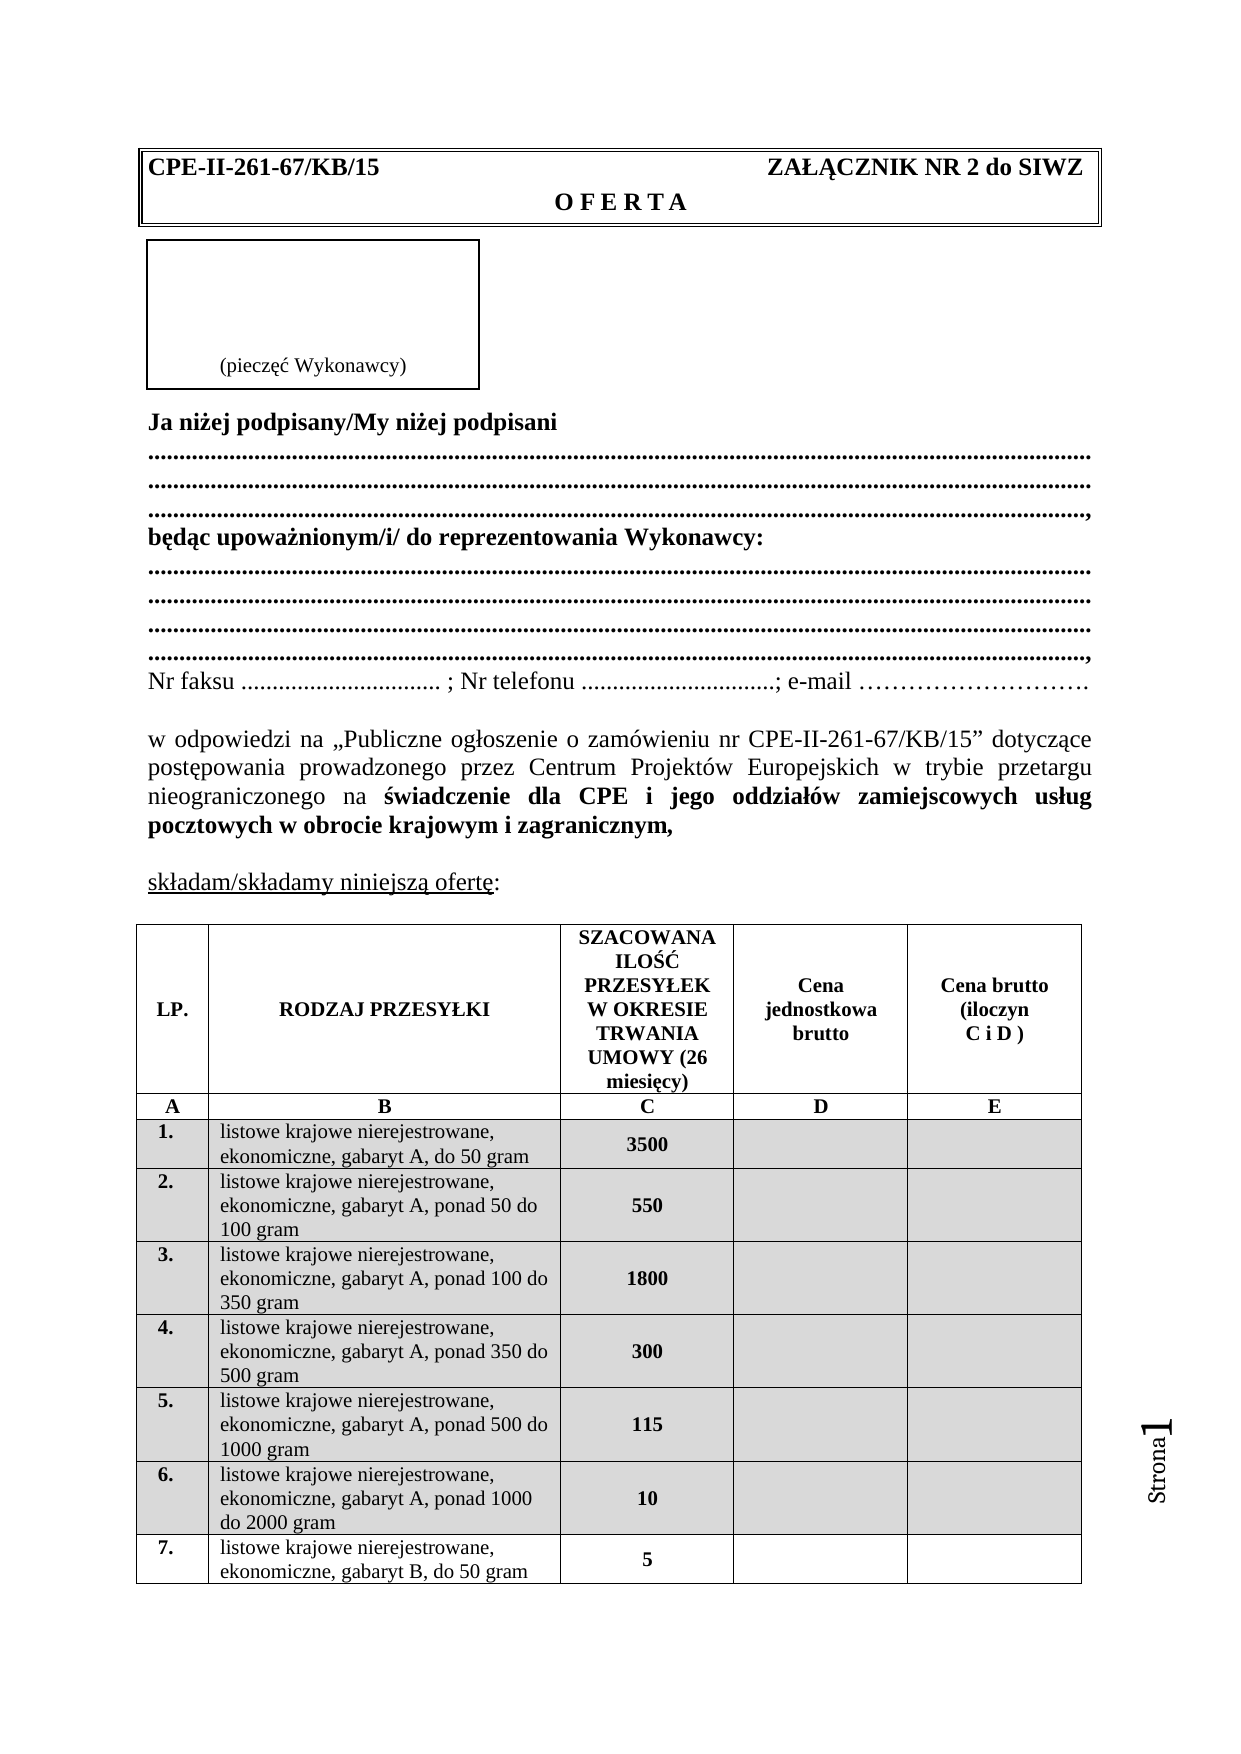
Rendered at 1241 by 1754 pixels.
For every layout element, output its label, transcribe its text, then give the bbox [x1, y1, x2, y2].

table_cell [137, 1535, 208, 1583]
table_cell [137, 1120, 208, 1168]
text ..........................................................................................................................................................................................................................................................................................................................................................................................................................................................................................................................................................................................................................., [148, 551, 1093, 666]
table_header Cena jednostkowa brutto [734, 925, 907, 1093]
table_cell 3500 [561, 1120, 733, 1168]
table_header Cena brutto (iloczyn C i D ) [908, 925, 1081, 1093]
table_cell [137, 1462, 208, 1534]
table_header CPE-II-261-67/KB/15 ZAŁĄCZNIK NR 2 do SIWZ [143, 152, 1098, 187]
table_cell listowe krajowe nierejestrowane, ekonomiczne, gabaryt A, ponad 50 do 100 gram [209, 1169, 560, 1241]
table_cell 1800 [561, 1242, 733, 1314]
table_cell [908, 1388, 1081, 1461]
table_cell [734, 1242, 907, 1314]
table_cell C [561, 1094, 733, 1118]
table_cell listowe krajowe nierejestrowane, ekonomiczne, gabaryt A, ponad 1000 do 2000 gram [209, 1462, 560, 1534]
table_cell 10 [561, 1462, 733, 1534]
table_cell [137, 1242, 208, 1314]
table_header RODZAJ PRZESYŁKI [209, 925, 560, 1093]
table_cell [137, 1315, 208, 1387]
text Ja niżej podpisany/My niżej podpisani [148, 407, 1093, 436]
table_cell [908, 1462, 1081, 1534]
table_cell O F E R T A [143, 187, 1098, 223]
text ...................................................................................................................................................................................................................................................................................................................................................................................................................................................................., [148, 436, 1093, 522]
table_cell E [908, 1094, 1081, 1118]
table_cell [734, 1535, 907, 1583]
table_cell [734, 1169, 907, 1241]
table_cell [734, 1388, 907, 1461]
table_cell [908, 1535, 1081, 1583]
table_cell listowe krajowe nierejestrowane, ekonomiczne, gabaryt B, do 50 gram [209, 1535, 560, 1583]
table_cell 115 [561, 1388, 733, 1461]
table_cell listowe krajowe nierejestrowane, ekonomiczne, gabaryt A, ponad 350 do 500 gram [209, 1315, 560, 1387]
table_cell B [209, 1094, 560, 1118]
table_cell [908, 1315, 1081, 1387]
table_cell listowe krajowe nierejestrowane, ekonomiczne, gabaryt A, ponad 500 do 1000 gram [209, 1388, 560, 1461]
table_cell 5 [561, 1535, 733, 1583]
table_cell [137, 1169, 208, 1241]
table_header LP. [137, 925, 208, 1093]
table_cell A [137, 1094, 208, 1118]
table_cell [137, 1388, 208, 1461]
text będąc upoważnionym/i/ do reprezentowania Wykonawcy: [148, 522, 1093, 551]
table_cell listowe krajowe nierejestrowane, ekonomiczne, gabaryt A, do 50 gram [209, 1120, 560, 1168]
table_cell 300 [561, 1315, 733, 1387]
table_cell [734, 1120, 907, 1168]
table_cell [734, 1462, 907, 1534]
table_cell [908, 1242, 1081, 1314]
table_cell [908, 1120, 1081, 1168]
table_cell [734, 1315, 907, 1387]
table_cell 550 [561, 1169, 733, 1241]
text (pieczęć Wykonawcy) [148, 351, 478, 379]
table_header SZACOWANA ILOŚĆ PRZESYŁEK W OKRESIE TRWANIA UMOWY (26 miesięcy) [561, 925, 733, 1093]
text Nr faksu ................................ ; Nr telefonu ...............................; e-mail ………………………. [148, 666, 1093, 695]
table_cell [908, 1169, 1081, 1241]
text składam/składamy niniejszą ofertę: [148, 867, 1093, 896]
text w odpowiedzi na „Publiczne ogłoszenie o zamówieniu nr CPE-II-261-67/KB/15” dotyczące postępowania prowadzonego przez Centrum Projektów Europejskich w trybie przetargu nieograniczonego na świadczenie dla CPE i jego oddziałów zamiejscowych usług pocztowych w obrocie krajowym i zagranicznym, [148, 724, 1093, 839]
table_cell D [734, 1094, 907, 1118]
table_cell listowe krajowe nierejestrowane, ekonomiczne, gabaryt A, ponad 100 do 350 gram [209, 1242, 560, 1314]
